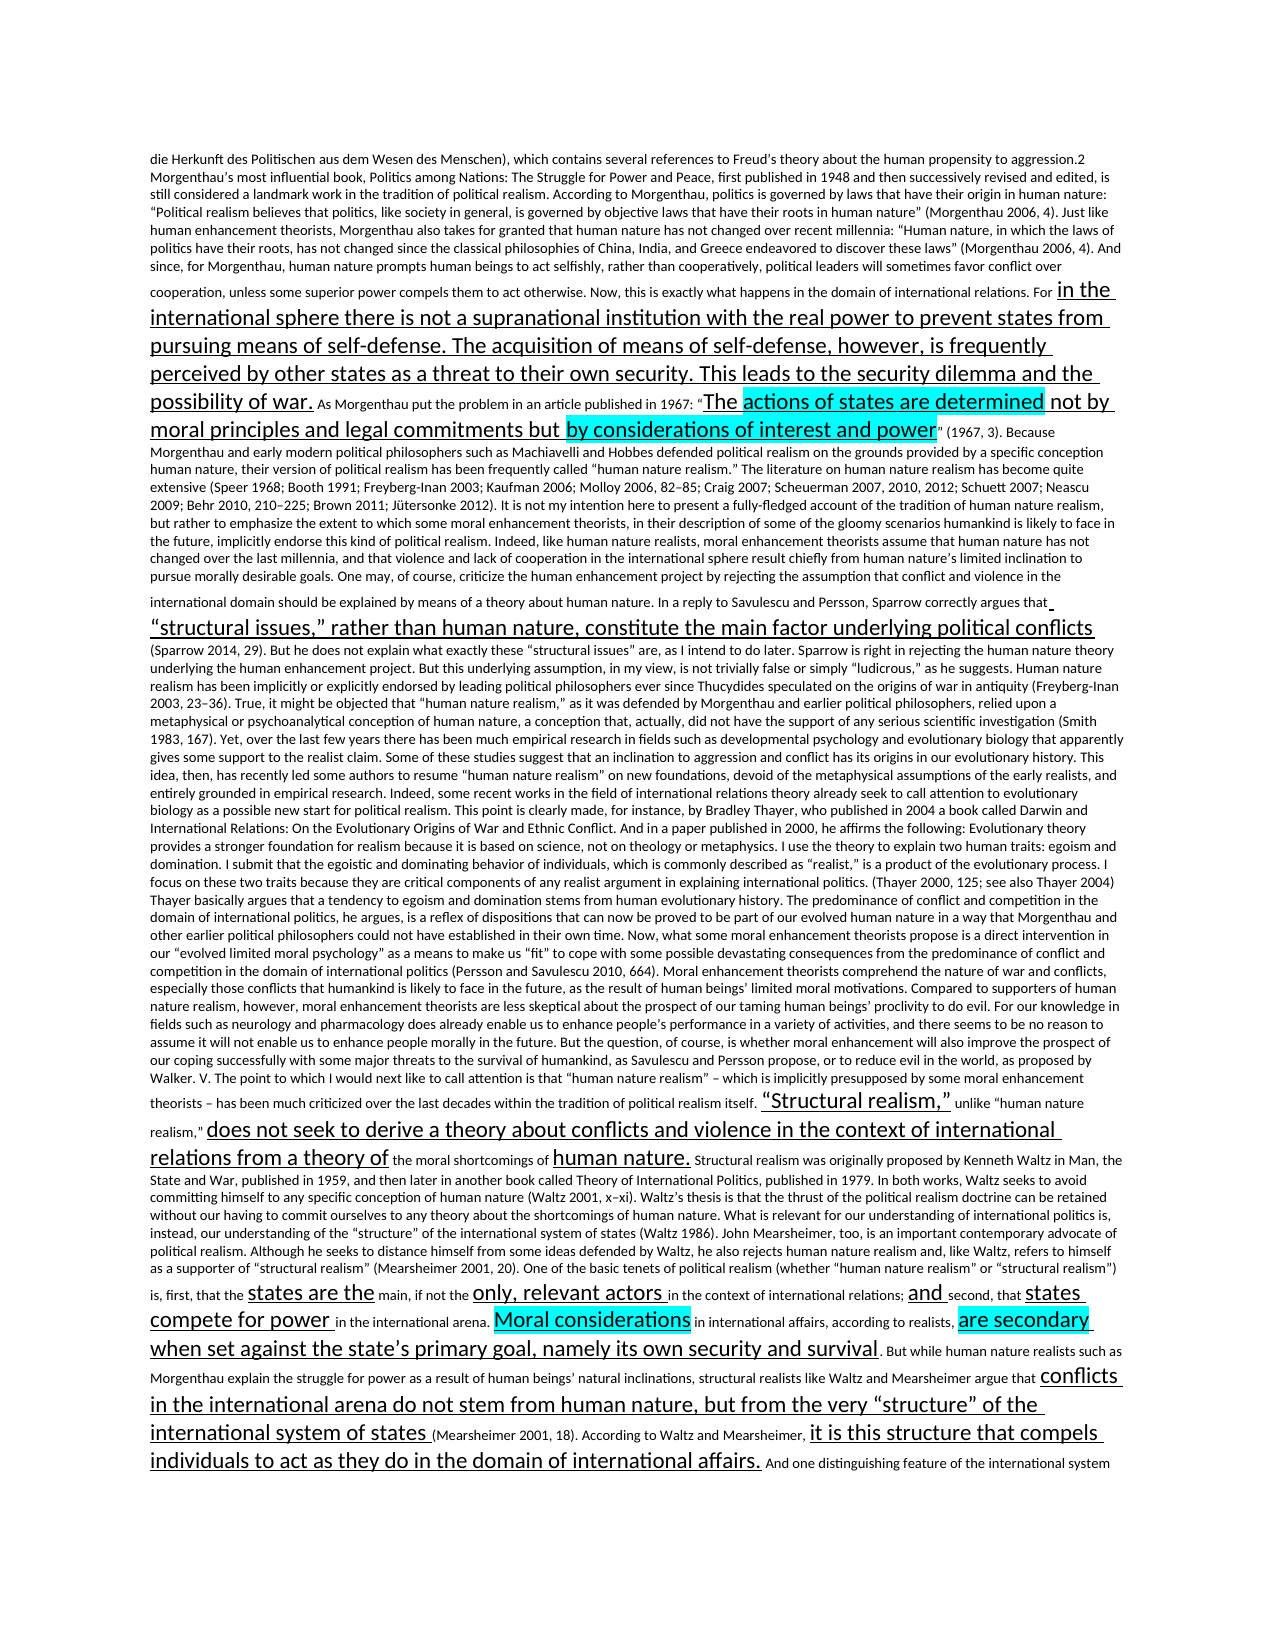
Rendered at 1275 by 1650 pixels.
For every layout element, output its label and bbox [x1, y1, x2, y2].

text [150, 150, 1125, 1474]
